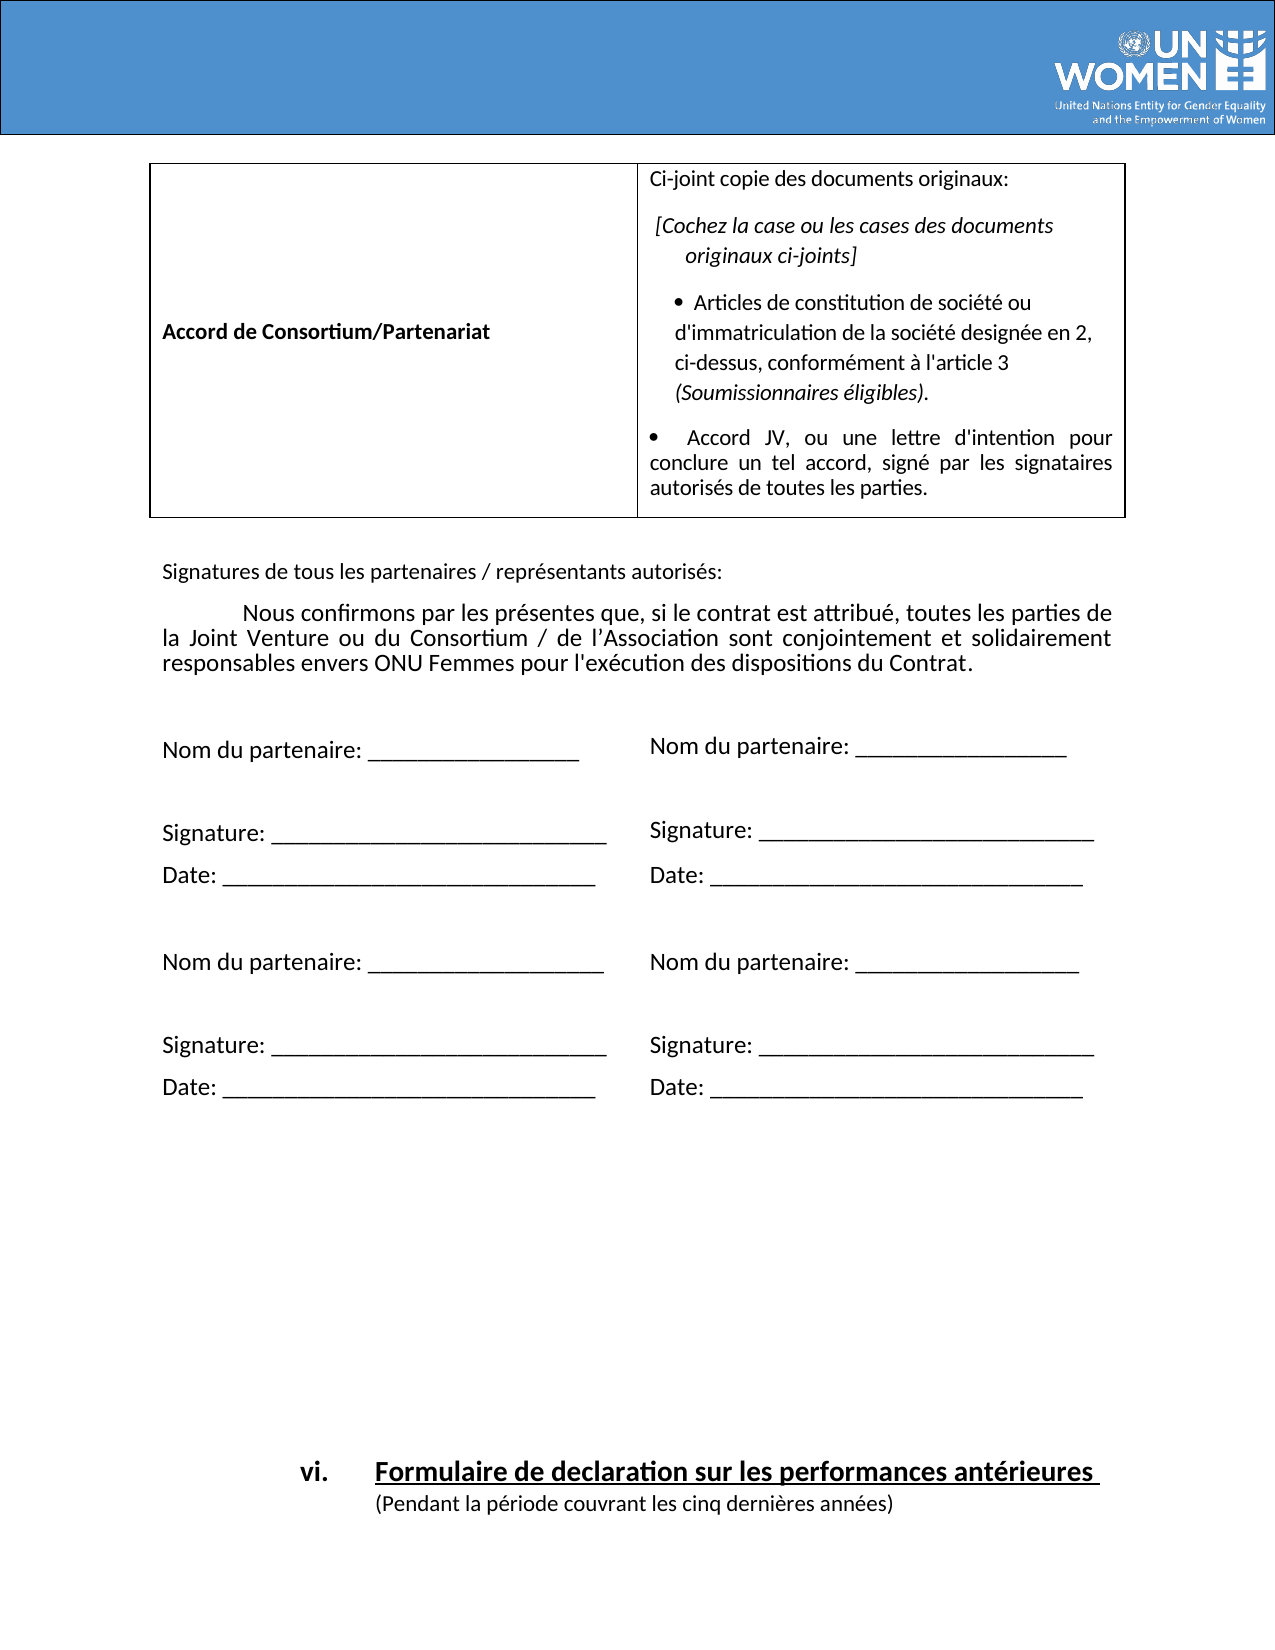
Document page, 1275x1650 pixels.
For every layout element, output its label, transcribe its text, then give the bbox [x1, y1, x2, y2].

table_cell Nom du partenaire: _________________ Signature: ___________________________ Date: ______________________________ [638, 693, 1125, 909]
table_cell Nom du partenaire: __________________ Signature: ___________________________ Date: ______________________________ [638, 909, 1125, 1117]
table_cell Nom du partenaire: _________________ Signature: ___________________________ Date: ______________________________ [150, 693, 637, 909]
list Formulaire de declaration sur les performances antérieures [300, 1453, 1125, 1489]
table_cell Accord de Consortium/Partenariat [151, 164, 637, 517]
table_cell Nom du partenaire: ___________________ Signature: ___________________________ Date: ______________________________ [150, 909, 637, 1117]
picture [1048, 29, 1268, 134]
table_cell Ci-joint copie des documents originaux: [Cochez la case ou les cases des documents originaux ci-joints] Articles de constitution de société ou d'immatriculation de la société designée en 2, ci-dessus, conformément à l'article 3 (Soumissionnaires éligibles). Accord JV, ou une lettre d'intention pour conclure un tel accord, signé par les signataires autorisés de toutes les parties. [638, 164, 1124, 517]
text (Pendant la période couvrant les cinq dernières années) [359, 1489, 1125, 1517]
table_cell Signatures de tous les partenaires / représentants autorisés: Nous confirmons par les présentes que, si le contrat est attribué, toutes les parties de la Joint Venture ou du Consortium / de l’Association sont conjointement et solidairement responsables envers ONU Femmes pour l'exécution des dispositions du Contrat. [150, 518, 1125, 693]
